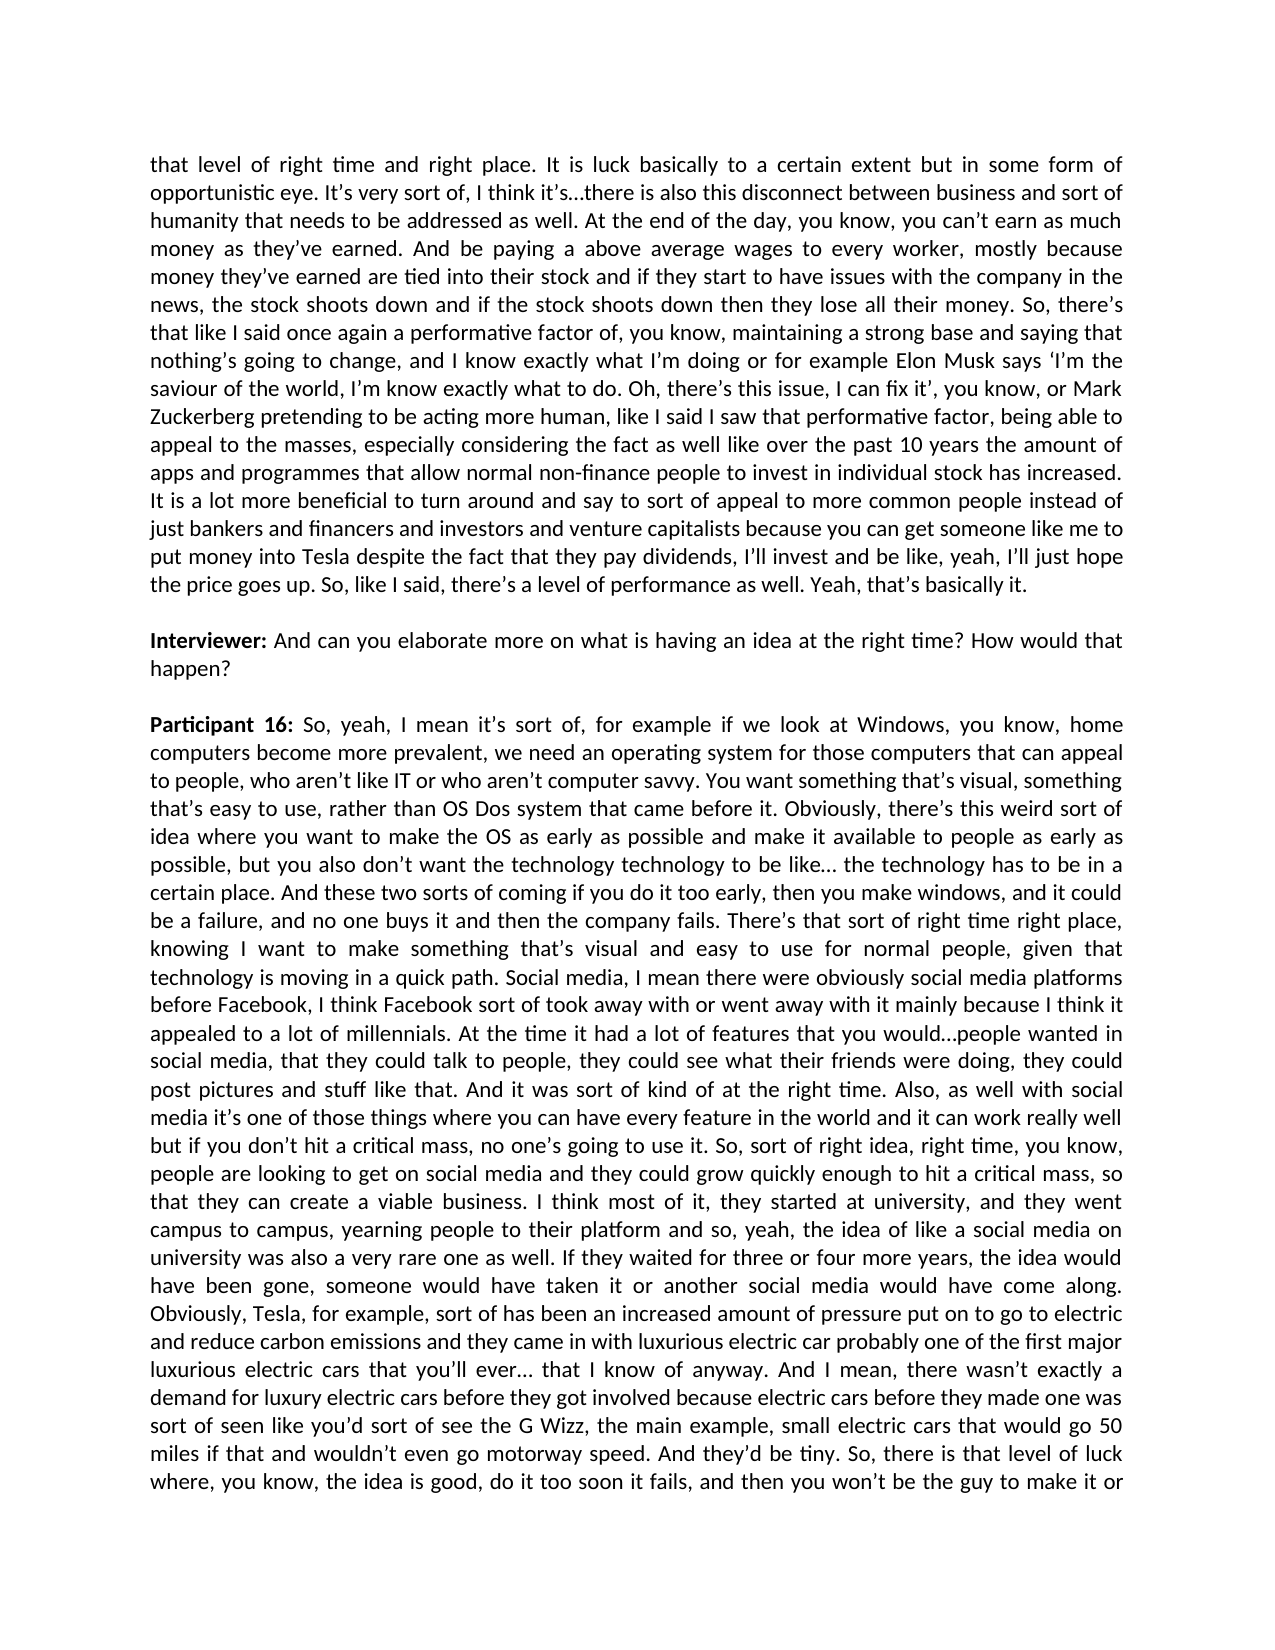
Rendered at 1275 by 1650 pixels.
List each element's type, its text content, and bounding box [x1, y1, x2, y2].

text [150, 710, 1125, 1495]
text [150, 150, 1125, 598]
text Interviewer: And can you elaborate more on what is having an idea at the right time? How would that happen? [150, 626, 1125, 682]
